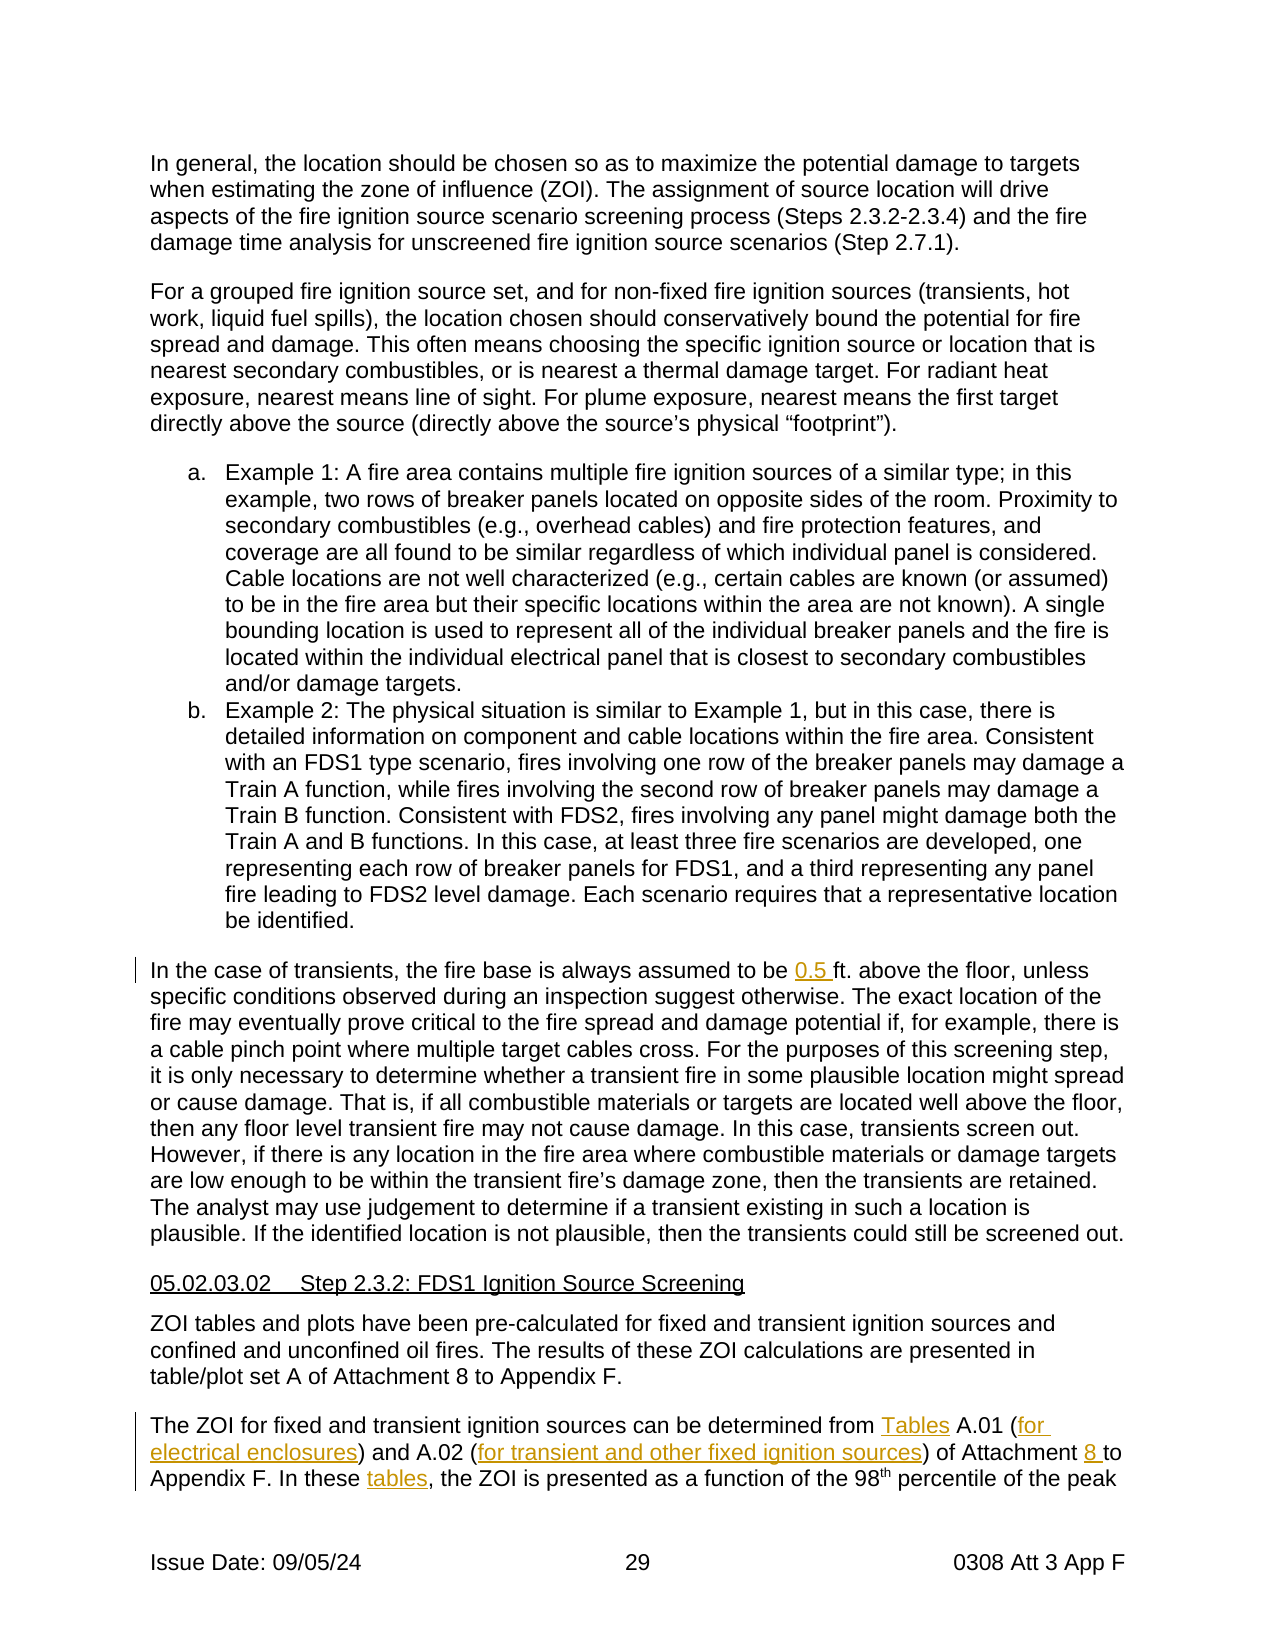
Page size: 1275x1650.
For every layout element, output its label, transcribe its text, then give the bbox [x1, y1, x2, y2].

list Example 2: The physical situation is similar to Example 1, but in this case, there is detailed information on component and cable locations within the fire area. Consistent with an FDS1 type scenario, fires involving one row of the breaker panels may damage a Train A function, while fires involving the second row of breaker panels may damage a Train B function. Consistent with FDS2, fires involving any panel might damage both the Train A and B functions. In this case, at least three fire scenarios are developed, one representing each row of breaker panels for FDS1, and a third representing any panel fire leading to FDS2 level damage. Each scenario requires that a representative location be identified. [187, 697, 1125, 934]
text In general, the location should be chosen so as to maximize the potential damage to targets when estimating the zone of influence (ZOI). The assignment of source location will drive aspects of the fire ignition source scenario screening process (Steps 2.3.2-2.3.4) and the fire damage time analysis for unscreened fire ignition source scenarios (Step 2.7.1). [150, 150, 1125, 255]
text ZOI tables and plots have been pre-calculated for fixed and transient ignition sources and confined and unconfined oil fires. The results of these ZOI calculations are presented in table/plot set A of Attachment 8 to Appendix F. [150, 1310, 1125, 1389]
text In the case of transients, the fire base is always assumed to be ft. above the floor, unless specific conditions observed during an inspection suggest otherwise. The exact location of the fire may eventually prove critical to the fire spread and damage potential if, for example, there is a cable pinch point where multiple target cables cross. For the purposes of this screening step, it is only necessary to determine whether a transient fire in some plausible location might spread or cause damage. That is, if all combustible materials or targets are located well above the floor, then any floor level transient fire may not cause damage. In this case, transients screen out. However, if there is any location in the fire area where combustible materials or damage targets are low enough to be within the transient fire’s damage zone, then the transients are retained. The analyst may use judgement to determine if a transient existing in such a location is plausible. If the identified location is not plausible, then the transients could still be screened out. [150, 957, 1125, 1247]
text For a grouped fire ignition source set, and for non-fixed fire ignition sources (transients, hot work, liquid fuel spills), the location chosen should conservatively bound the potential for fire spread and damage. This often means choosing the specific ignition source or location that is nearest secondary combustibles, or is nearest a thermal damage target. For radiant heat exposure, nearest means line of sight. For plume exposure, nearest means the first target directly above the source (directly above the source’s physical “footprint”). [150, 278, 1125, 436]
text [150, 1412, 1125, 1491]
list Example 1: A fire area contains multiple fire ignition sources of a similar type; in this example, two rows of breaker panels located on opposite sides of the room. Proximity to secondary combustibles (e.g., overhead cables) and fire protection features, and coverage are all found to be similar regardless of which individual panel is considered. Cable locations are not well characterized (e.g., certain cables are known (or assumed) to be in the fire area but their specific locations within the area are not known). A single bounding location is used to represent all of the individual breaker panels and the fire is located within the individual electrical panel that is closest to secondary combustibles and/or damage targets. [187, 459, 1125, 697]
subtitle 05.02.03.02 Step 2.3.2: FDS1 Ignition Source Screening [150, 1269, 1125, 1296]
